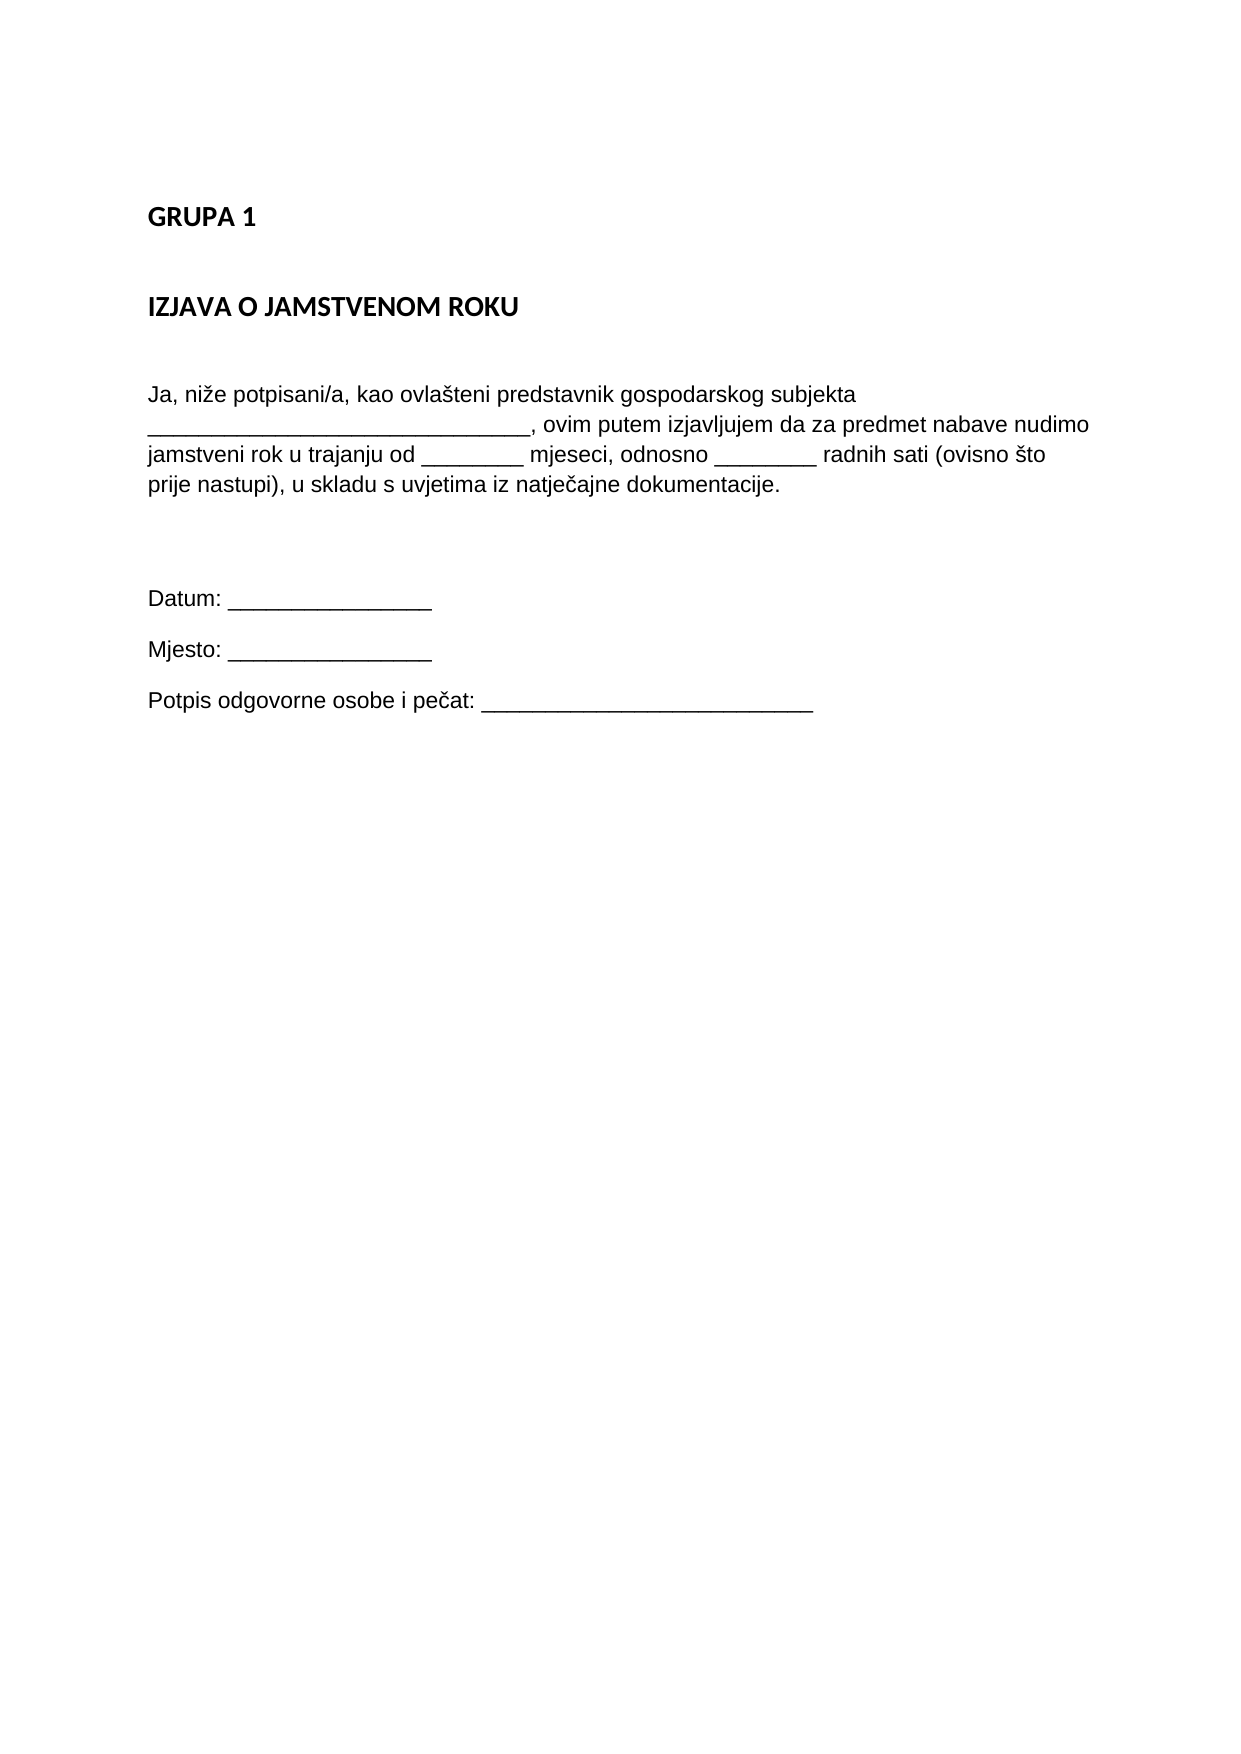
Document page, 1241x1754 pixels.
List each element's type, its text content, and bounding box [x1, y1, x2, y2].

text Potpis odgovorne osobe i pečat: __________________________ [148, 687, 1093, 713]
text Datum: ________________ [148, 555, 1093, 611]
text Mjesto: ________________ [148, 636, 1093, 662]
text IZJAVA O JAMSTVENOM ROKU [148, 288, 1093, 324]
text GRUPA 1 [148, 198, 1093, 233]
text Ja, niže potpisani/a, kao ovlašteni predstavnik gospodarskog subjekta ______________________________, ovim putem izjavljujem da za predmet nabave nudimo jamstveni rok u trajanju od ________ mjeseci, odnosno ________ radnih sati (ovisno što prije nastupi), u skladu s uvjetima iz natječajne dokumentacije. [148, 381, 1093, 530]
